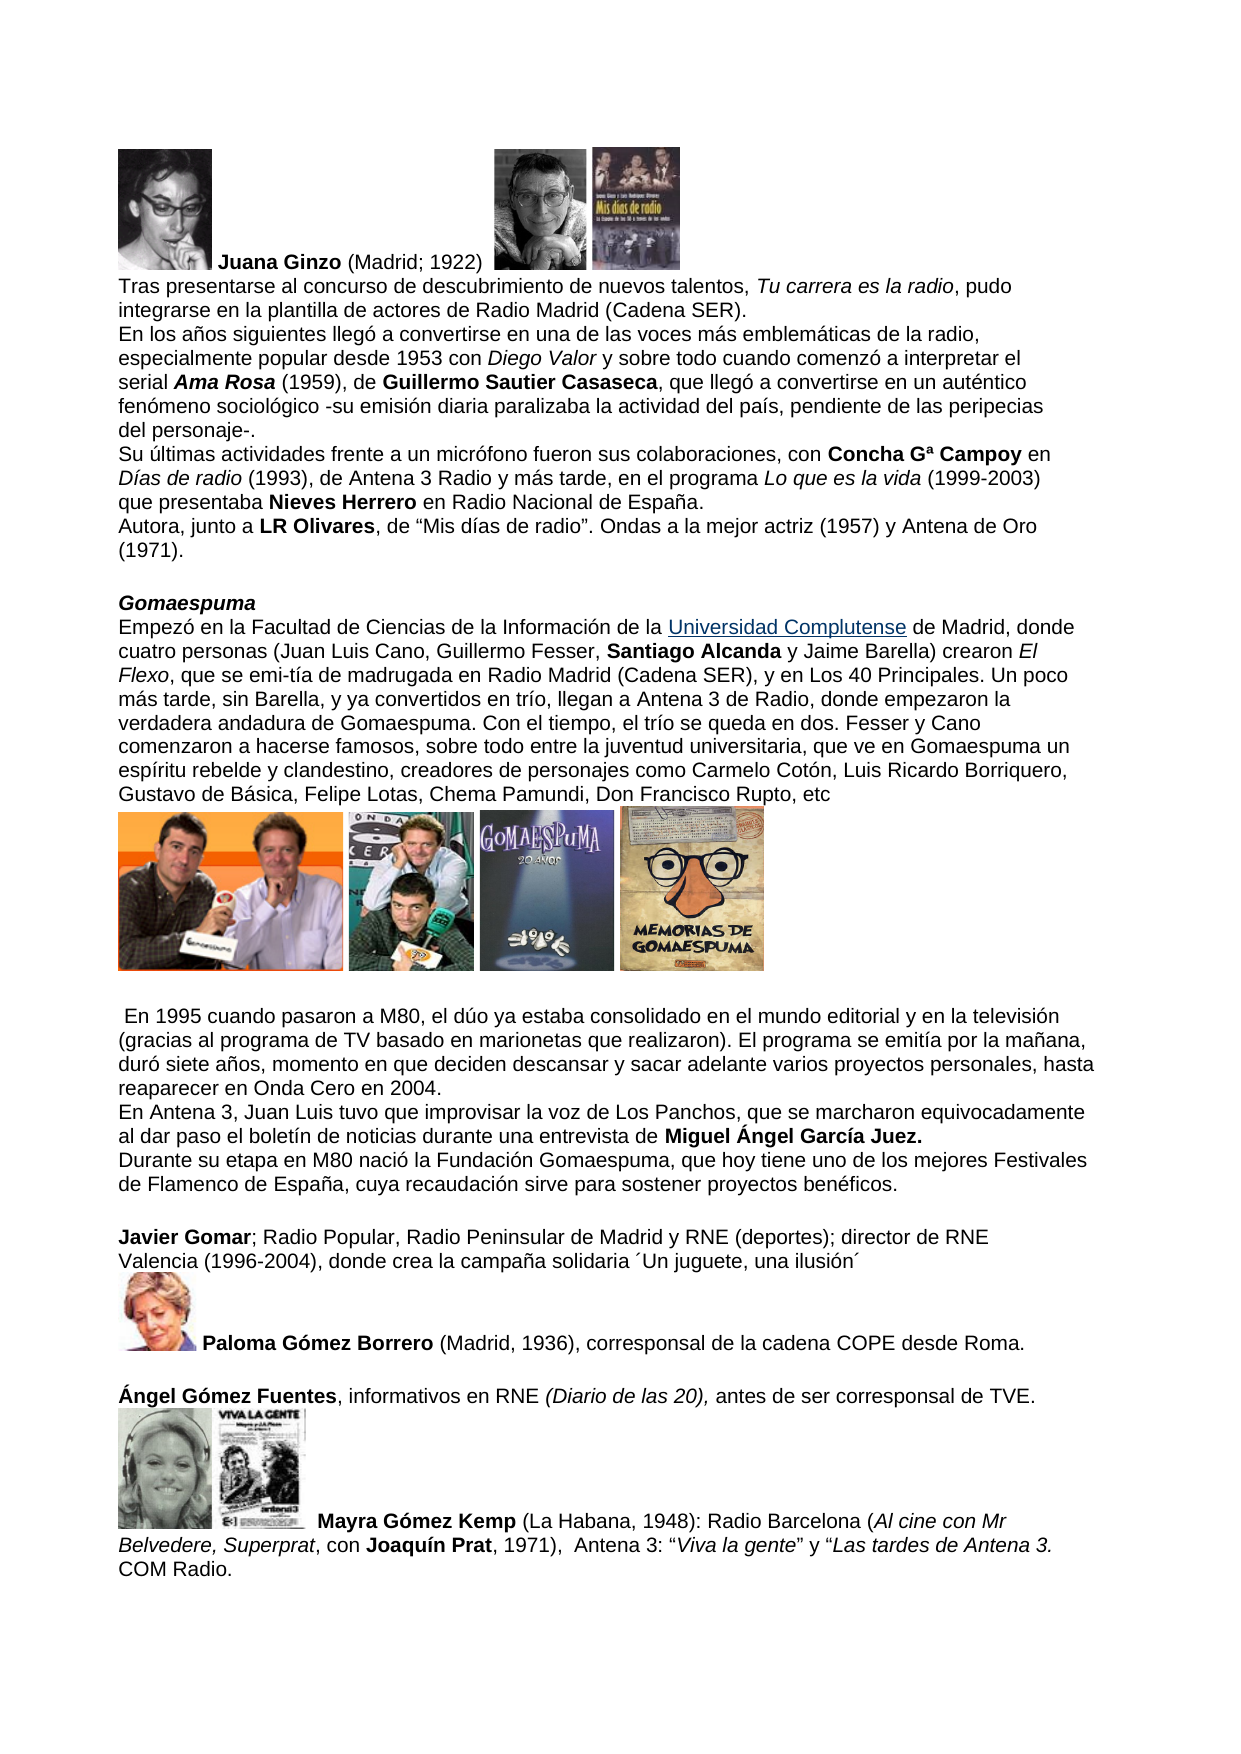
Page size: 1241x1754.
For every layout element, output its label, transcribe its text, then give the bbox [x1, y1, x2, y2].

text En 1995 cuando pasaron a M80, el dúo ya estaba consolidado en el mundo editorial y en la televisión (gracias al programa de TV basado en marionetas que realizaron). El programa se emitía por la mañana, duró siete años, momento en que deciden descansar y sacar adelante varios proyectos personales, hasta reaparecer en Onda Cero en 2004. En Antena 3, Juan Luis tuvo que improvisar la voz de Los Panchos, que se marcharon equivocadamente al dar paso el boletín de noticias durante una entrevista de Miguel Ángel García Juez. Durante su etapa en M80 nació , que hoy tiene uno de los mejores Festivales de Flamenco de España, cuya recaudación sirve para sostener proyectos benéficos. [118, 1004, 1107, 1195]
text En los años siguientes llegó a convertirse en una de las voces más emblemáticas de la radio, especialmente popular desde 1953 con Diego Valor y sobre todo cuando comenzó a interpretar el serial Ama Rosa (1959), de Guillermo Sautier Casaseca, que llegó a convertirse en un auténtico fenómeno sociológico -su emisión diaria paralizaba la actividad del país, pendiente de las peripecias del personaje-. [118, 322, 1063, 442]
picture [620, 806, 764, 971]
text Su últimas actividades frente a un micrófono fueron sus colaboraciones, con Concha Gª Campoy en Días de radio (1993), de Antena 3 Radio y más tarde, en el programa Lo que es la vida (1999-2003) que presentaba Nieves Herrero en Radio Nacional de España. [118, 442, 1063, 513]
picture [118, 1272, 197, 1351]
picture [592, 147, 680, 270]
text Ángel Gómez Fuentes, informativos en RNE (Diario de las 20), antes de ser corresponsal de TVE. Mayra Gómez Kemp (, 1948): Radio Barcelona (Al cine con Mr Belvedere, Superprat, con Joaquín Prat, 1971), Antena 3: “Viva la gente” y “Las tardes de Antena 3. COM Radio. [118, 1384, 1063, 1581]
picture [118, 149, 212, 270]
picture [494, 149, 587, 270]
picture [118, 1408, 306, 1529]
picture [118, 812, 344, 971]
picture [348, 812, 474, 971]
picture [479, 810, 615, 971]
text Tras presentarse al concurso de descubrimiento de nuevos talentos, Tu carrera es la radio, pudo integrarse en la plantilla de actores de Radio Madrid (Cadena SER). [118, 274, 1063, 322]
text Autora, junto a LR Olivares, de “Mis días de radio”. Ondas a la mejor actriz (1957) y Antena de Oro (1971). [118, 513, 1063, 561]
text Javier Gomar; Radio Popular, Radio Peninsular de Madrid y RNE (deportes); director de RNE Valencia (1996-2004), donde crea la campaña solidaria ´Un juguete, una ilusión´ Paloma Gómez Borrero (Madrid, 1936), corresponsal de la cadena COPE desde Roma. [118, 1224, 1063, 1355]
